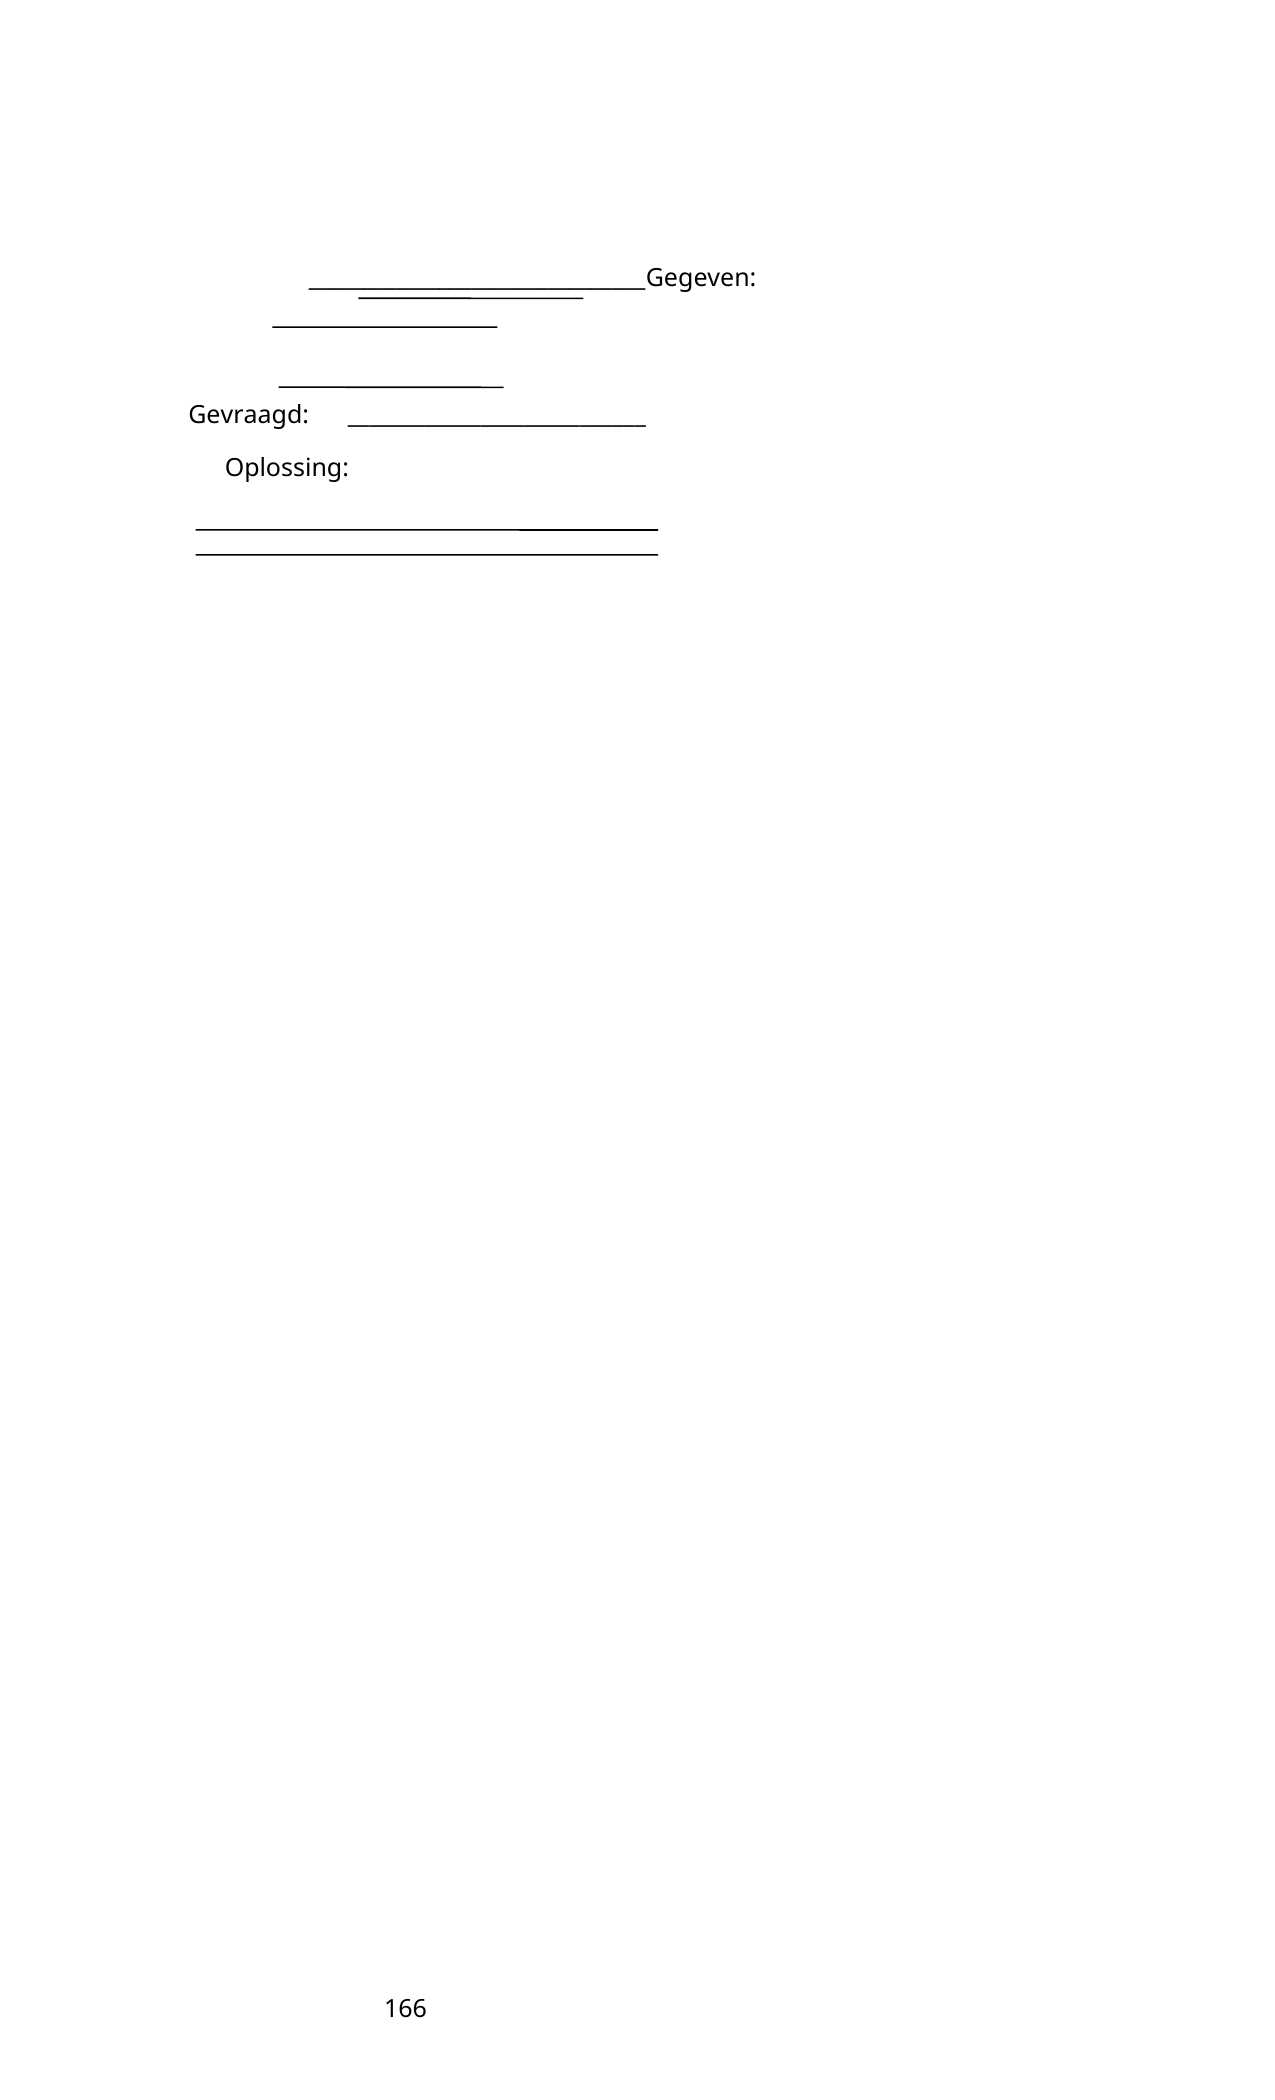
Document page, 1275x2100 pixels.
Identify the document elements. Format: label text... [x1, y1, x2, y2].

text Gevraagd: [188, 361, 857, 430]
text Oplossing: [188, 449, 857, 483]
text Gegeven: [271, 259, 857, 293]
